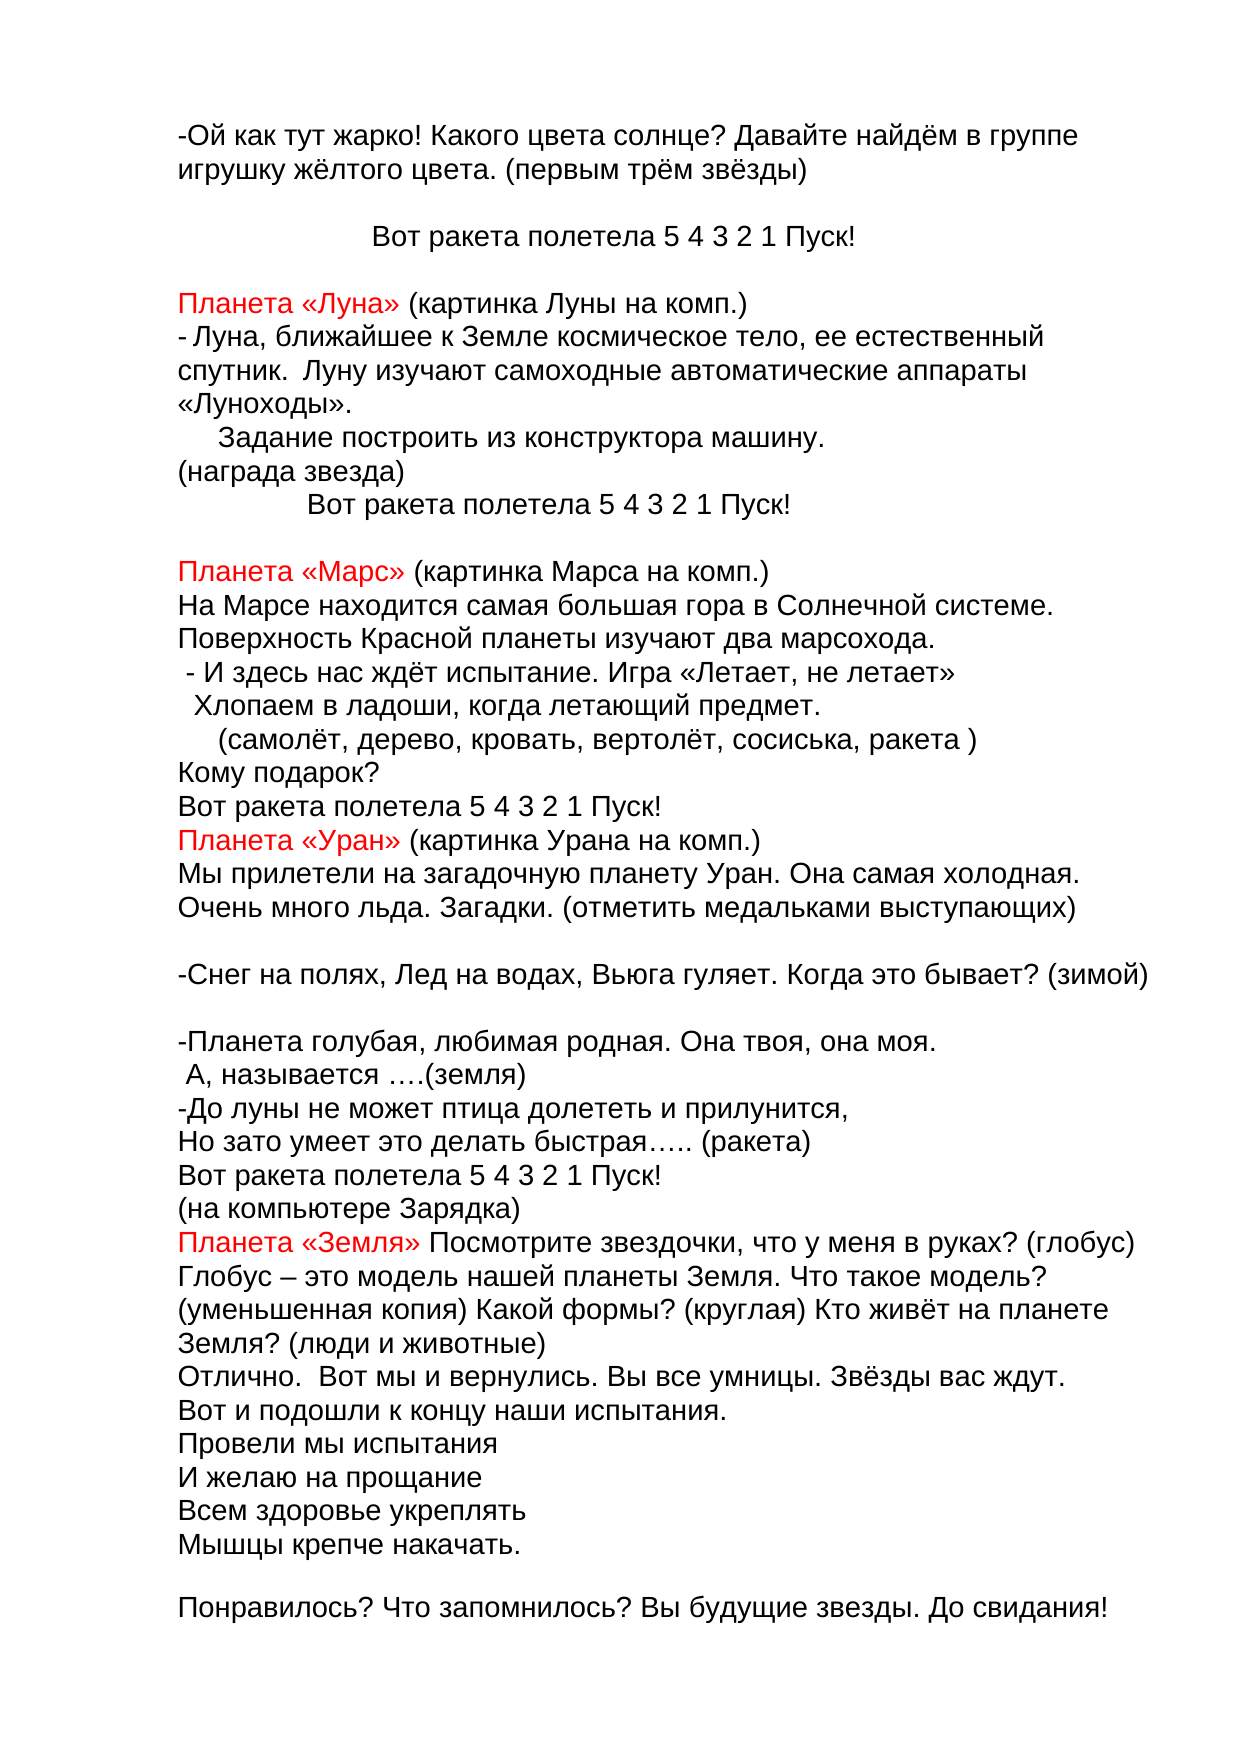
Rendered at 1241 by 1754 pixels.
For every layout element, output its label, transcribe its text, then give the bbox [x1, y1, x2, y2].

text Планета «Уран» (картинка Урана на комп.) [177, 822, 1152, 856]
text Понравилось? Что запомнилось? Вы будущие звезды. До свидания! [177, 1590, 1152, 1624]
text Планета «Луна» (картинка Луны на комп.) [177, 286, 1152, 319]
text Вот и подошли к концу наши испытания. [177, 1393, 1152, 1426]
text Хлопаем в ладоши, когда летающий предмет. [177, 688, 1152, 722]
text Провели мы испытания [177, 1426, 1152, 1460]
text Мышцы крепче накачать. [177, 1527, 1152, 1560]
text -Ой как тут жарко! Какого цвета солнце? Давайте найдём в группе игрушку жёлтого цвета. (первым трём звёзды) [177, 118, 1152, 185]
text Кому подарок? [177, 755, 1152, 789]
text А, называется ….(земля) [177, 1057, 1152, 1091]
text Но зато умеет это делать быстрая….. (ракета) [177, 1124, 1152, 1158]
text Вот ракета полетела 5 4 3 2 1 Пуск! [177, 487, 1152, 521]
text Вот ракета полетела 5 4 3 2 1 Пуск! [177, 1158, 1152, 1191]
text (на компьютере Зарядка) [177, 1191, 1152, 1225]
text Мы прилетели на загадочную планету Уран. Она самая холодная. Очень много льда. Загадки. (отметить медальками выступающих) [177, 856, 1152, 923]
text -До луны не может птица долететь и прилунится, [177, 1091, 1152, 1124]
text (самолёт, дерево, кровать, вертолёт, сосиська, ракета ) [177, 722, 1152, 755]
text На Марсе находится самая большая гора в Солнечной системе. [177, 588, 1152, 621]
text -Снег на полях, Лед на водах, Вьюга гуляет. Когда это бывает? (зимой) [177, 957, 1152, 990]
text - И здесь нас ждёт испытание. Игра «Летает, не летает» [177, 655, 1152, 688]
text Глобус – это модель нашей планеты Земля. Что такое модель? (уменьшенная копия) Какой формы? (круглая) Кто живёт на планете Земля? (люди и животные) [177, 1258, 1152, 1359]
text (награда звезда) [177, 453, 1152, 487]
text Планета «Земля» Посмотрите звездочки, что у меня в руках? (глобус) [177, 1225, 1152, 1258]
text - Луна, ближайшее к Земле космическое тело, ее естественный спутник. Луну изучают самоходные автоматические аппараты «Луноходы». [177, 319, 1152, 420]
text И желаю на прощание [177, 1460, 1152, 1493]
text Вот ракета полетела 5 4 3 2 1 Пуск! [177, 219, 1152, 252]
text Планета «Марс» (картинка Марса на комп.) [177, 554, 1152, 588]
text Вот ракета полетела 5 4 3 2 1 Пуск! [177, 789, 1152, 822]
text Поверхность Красной планеты изучают два марсохода. [177, 621, 1152, 655]
text Всем здоровье укреплять [177, 1493, 1152, 1527]
text Отлично. Вот мы и вернулись. Вы все умницы. Звёзды вас ждут. [177, 1359, 1152, 1393]
text -Планета голубая, любимая родная. Она твоя, она моя. [177, 1024, 1152, 1057]
text Задание построить из конструктора машину. [177, 420, 1152, 453]
